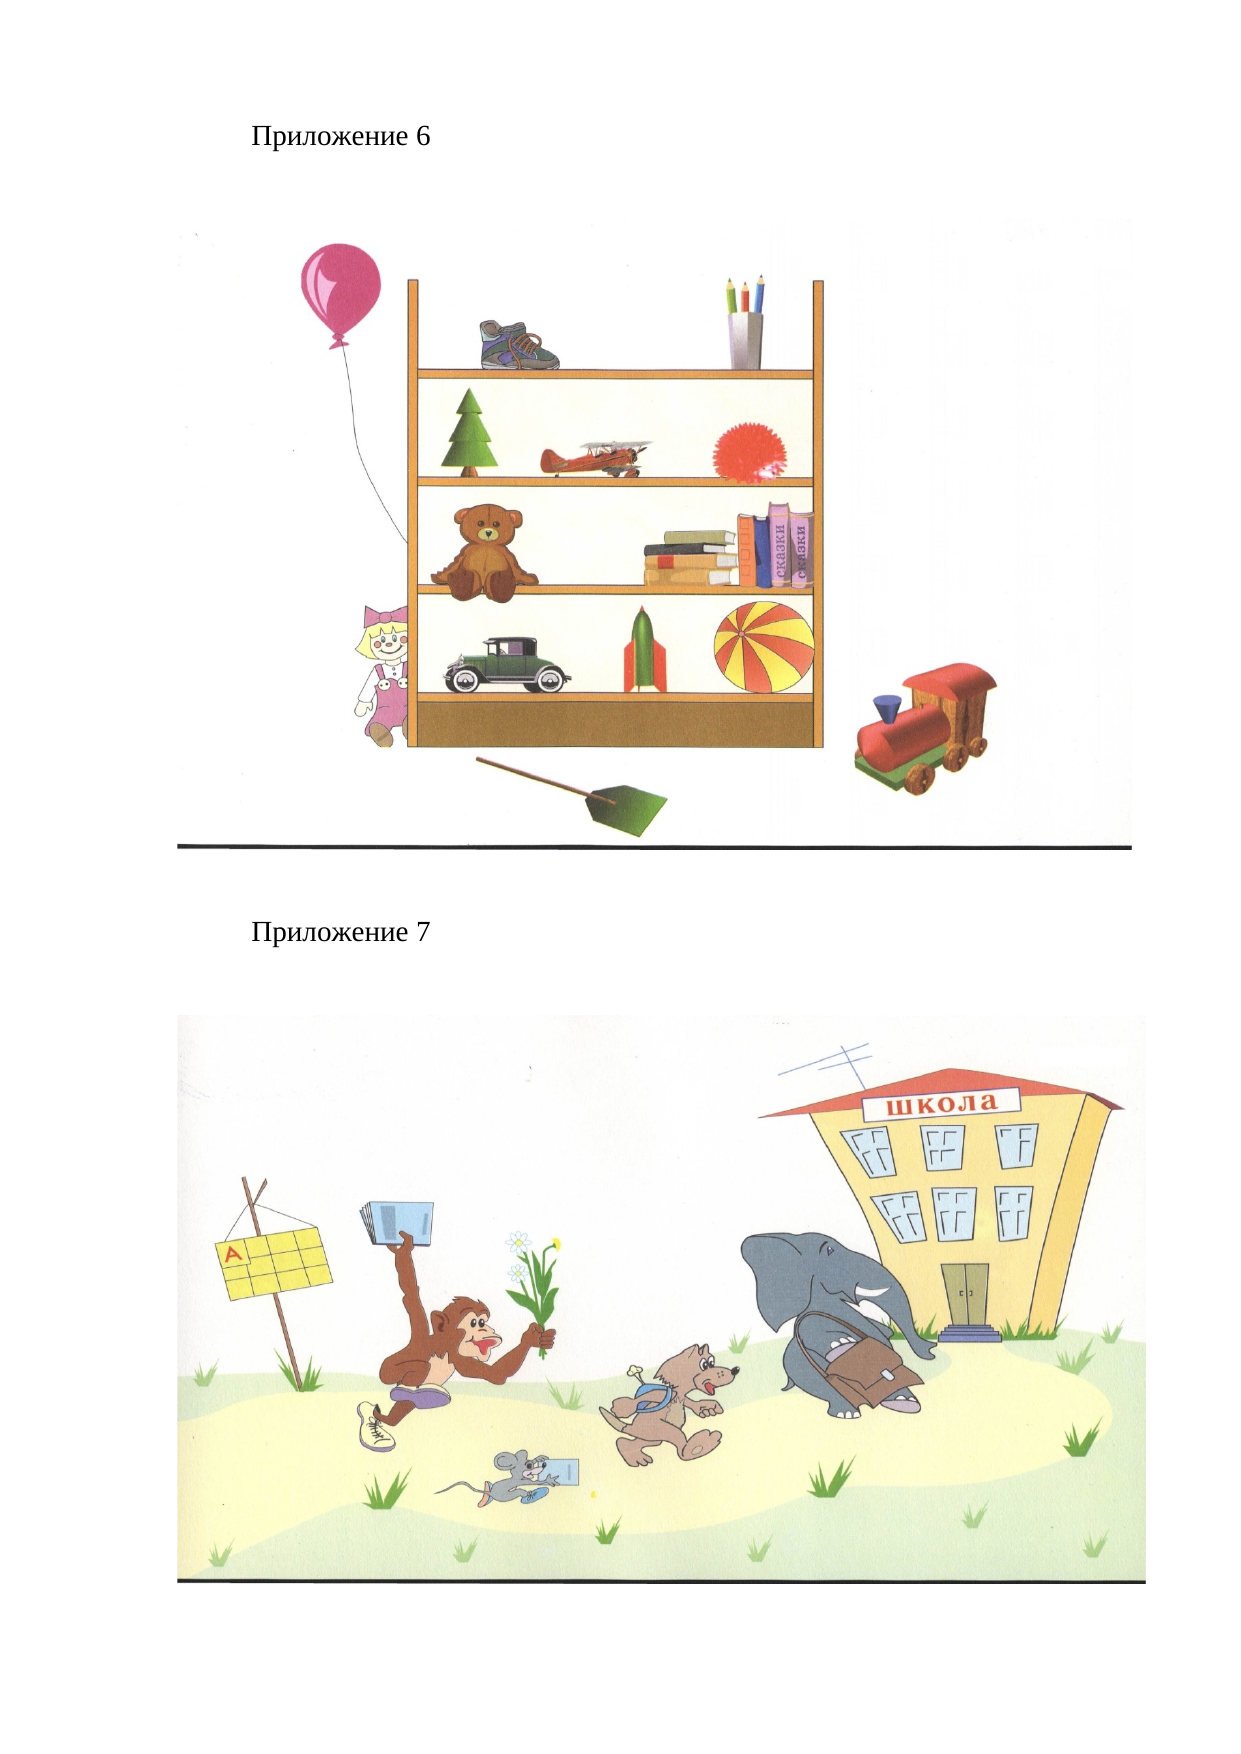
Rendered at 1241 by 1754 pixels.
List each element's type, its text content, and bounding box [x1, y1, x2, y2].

text Приложение 7 [177, 914, 1152, 948]
picture [177, 218, 1132, 850]
text Приложение 6 [177, 118, 1152, 152]
picture [177, 1015, 1146, 1584]
